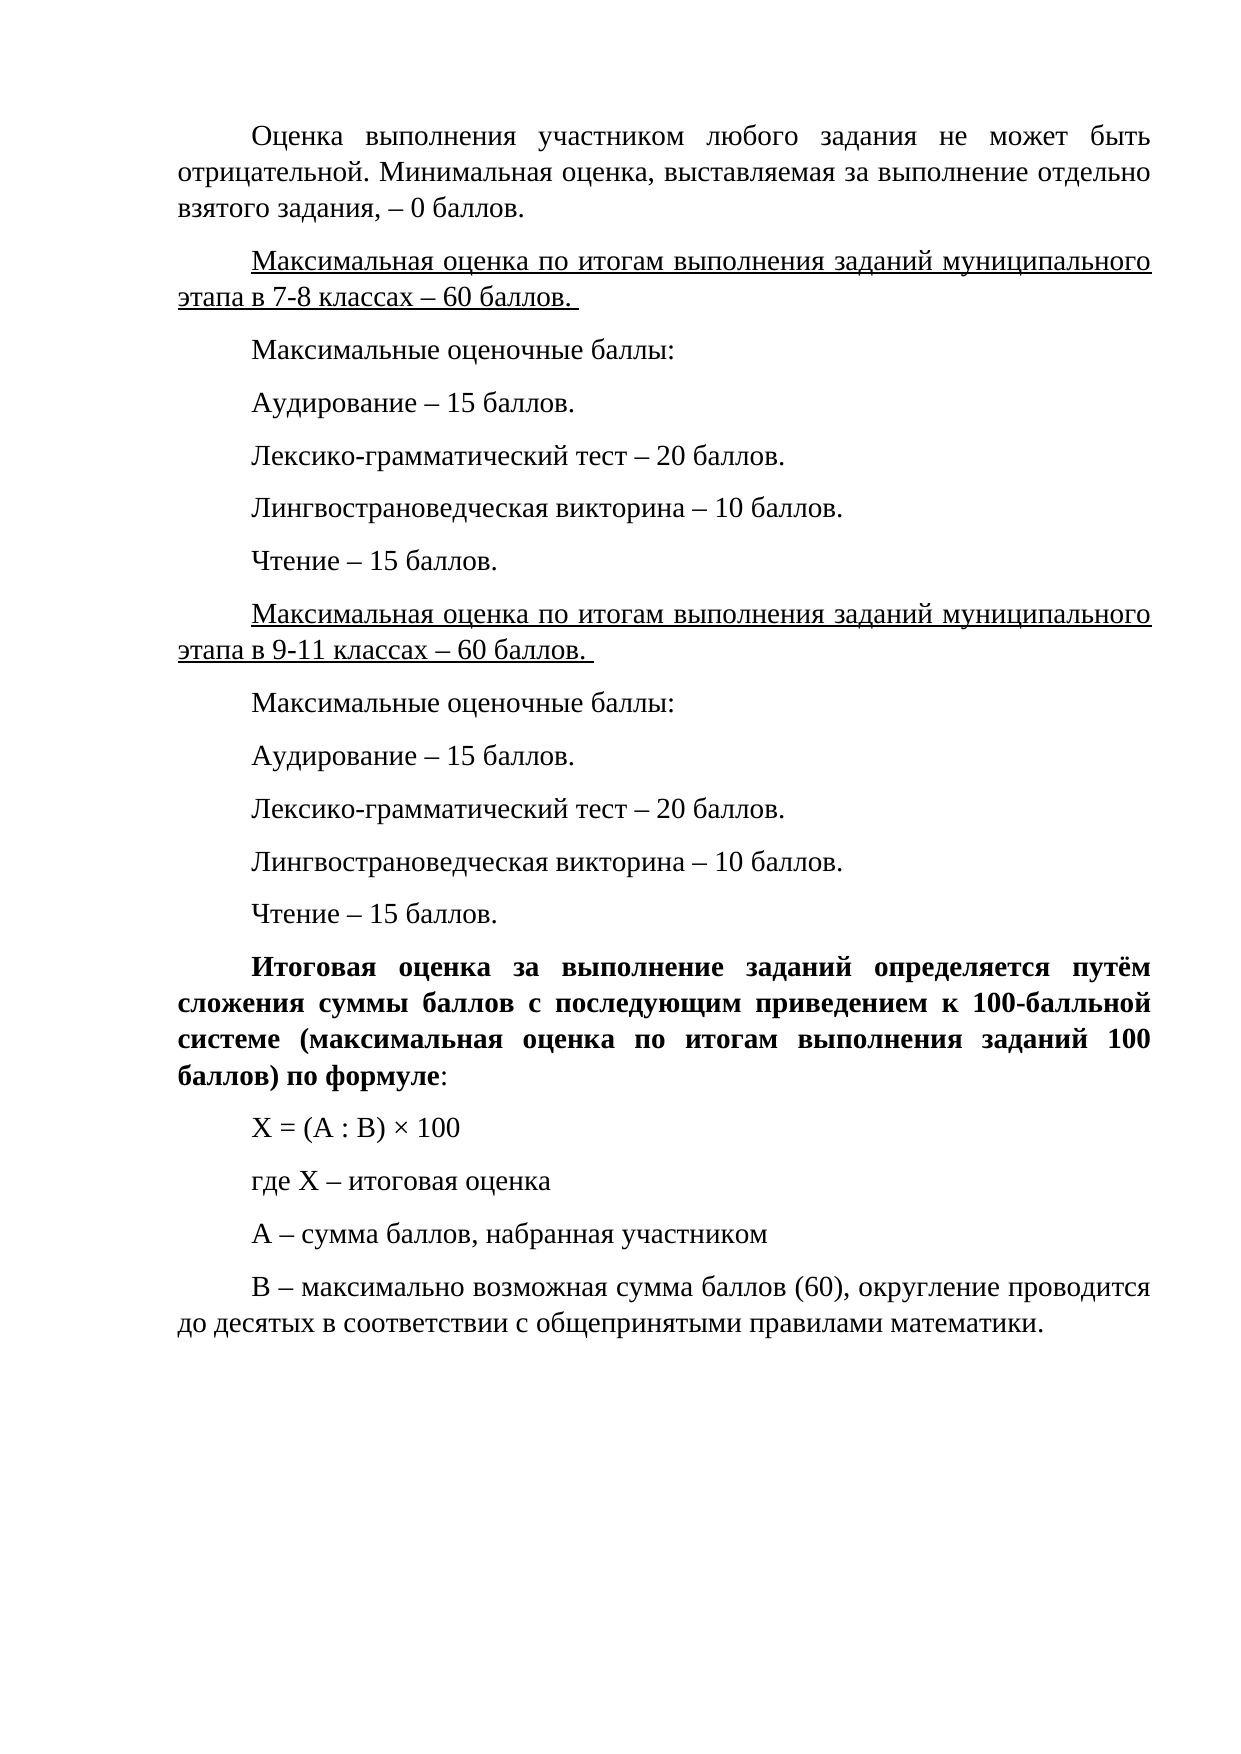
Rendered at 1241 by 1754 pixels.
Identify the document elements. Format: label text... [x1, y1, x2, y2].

text Оценка выполнения участником любого задания не может быть отрицательной. Минимальная оценка, выставляемая за выполнение отдельно взятого задания, – 0 баллов. [177, 118, 1152, 224]
text Максимальная оценка по итогам выполнения заданий муниципального этапа в 7-8 классах – 60 баллов. [177, 243, 1152, 313]
text где Х – итоговая оценка [177, 1163, 1152, 1197]
text Лингвострановедческая викторина – 10 баллов. [177, 844, 1152, 877]
text Чтение – 15 баллов. [177, 896, 1152, 930]
text Аудирование – 15 баллов. [177, 738, 1152, 772]
text Лексико-грамматический тест – 20 баллов. [177, 438, 1152, 471]
text Аудирование – 15 баллов. [177, 385, 1152, 418]
text Чтение – 15 баллов. [177, 543, 1152, 577]
text В – максимально возможная сумма баллов (60), округление проводится до десятых в соответствии с общепринятыми правилами математики. [177, 1269, 1152, 1339]
text Максимальные оценочные баллы: [177, 332, 1152, 366]
text Итоговая оценка за выполнение заданий определяется путём сложения суммы баллов с последующим приведением к 100-балльной системе (максимальная оценка по итогам выполнения заданий 100 баллов) по формуле: [177, 949, 1152, 1091]
text Максимальная оценка по итогам выполнения заданий муниципального этапа в 9-11 классах – 60 баллов. [177, 596, 1152, 666]
text Лексико-грамматический тест – 20 баллов. [177, 791, 1152, 824]
text Х = (А : В) × 100 [177, 1111, 1152, 1144]
text Максимальные оценочные баллы: [177, 685, 1152, 719]
text А – сумма баллов, набранная участником [177, 1216, 1152, 1250]
text Лингвострановедческая викторина – 10 баллов. [177, 491, 1152, 524]
